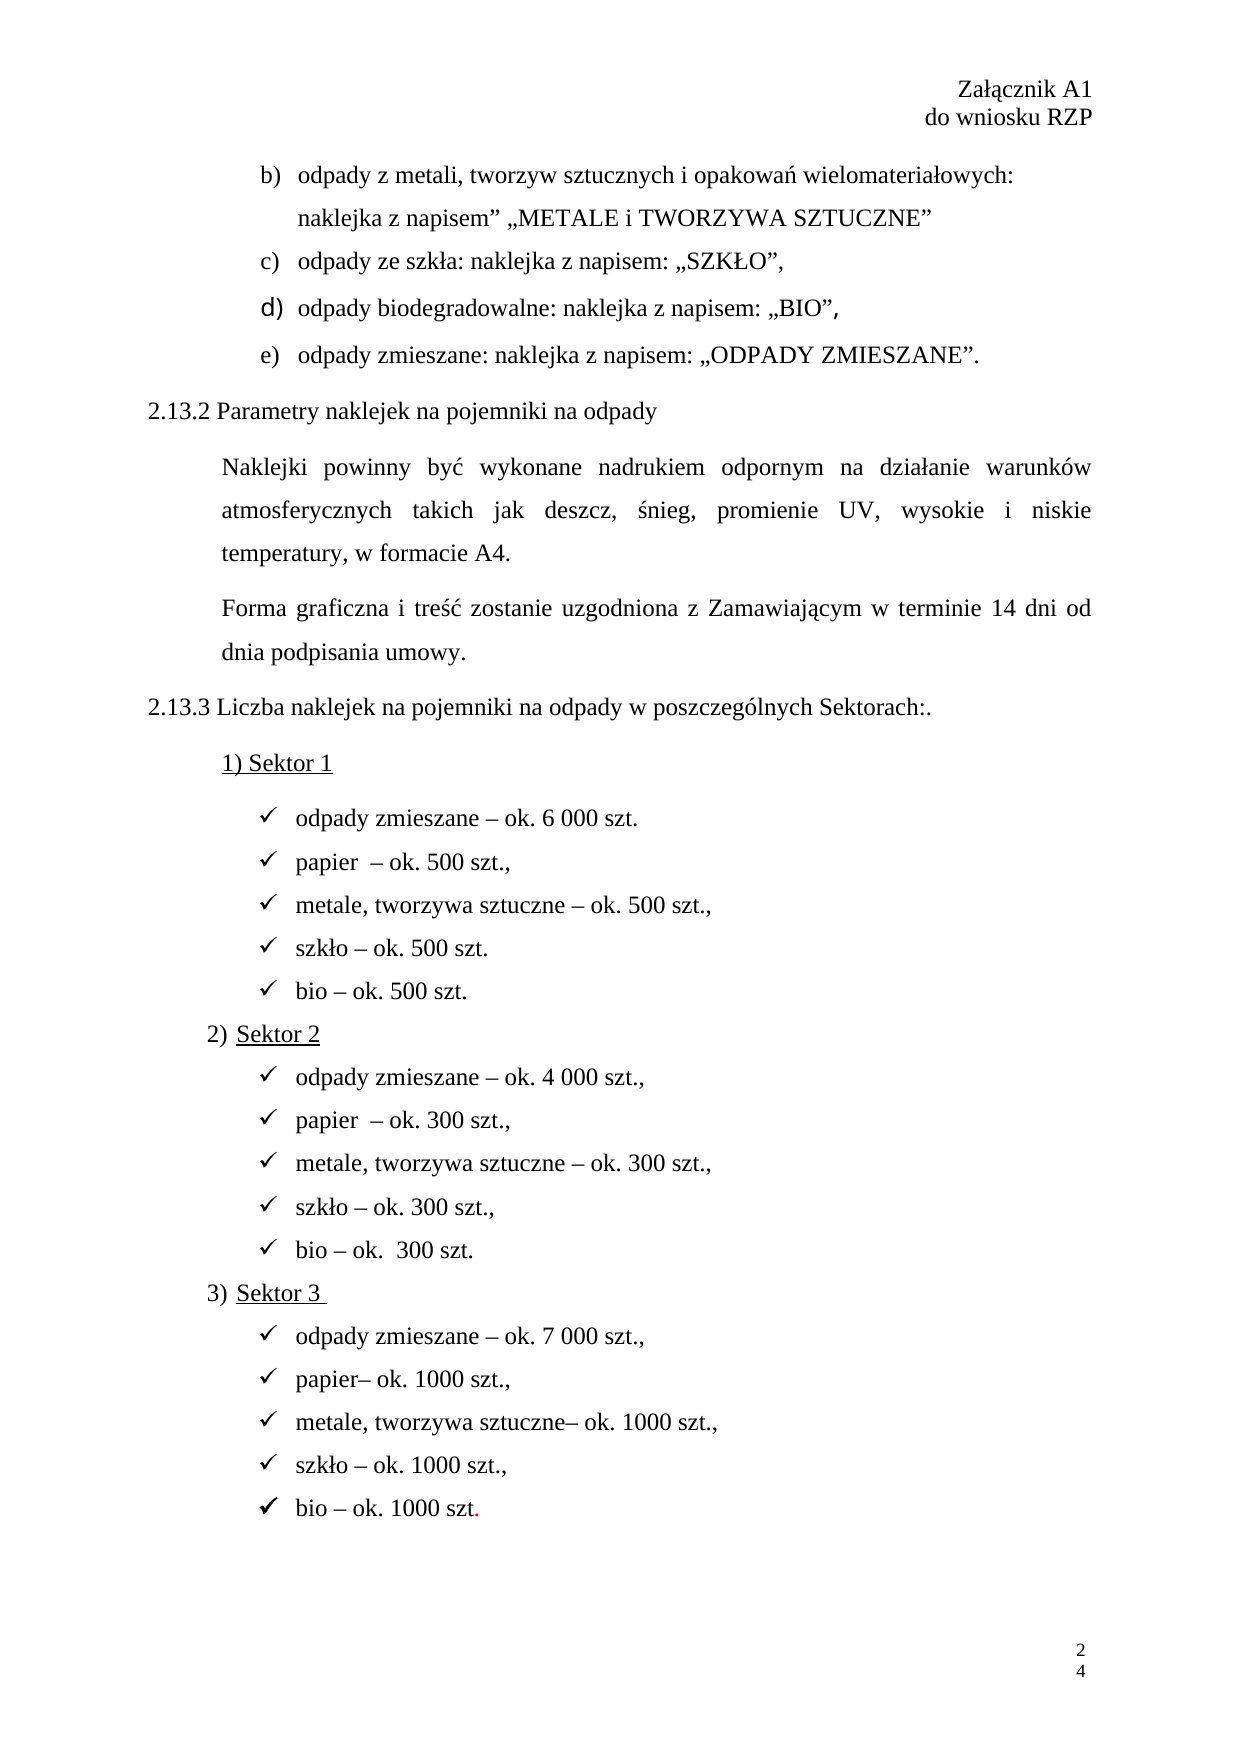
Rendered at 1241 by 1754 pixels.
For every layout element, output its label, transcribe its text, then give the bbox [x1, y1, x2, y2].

list odpady zmieszane: naklejka z napisem: „ODPADY ZMIESZANE”. [260, 340, 1093, 369]
list szkło – ok. 500 szt. [258, 933, 1093, 962]
list odpady ze szkła: naklejka z napisem: „SZKŁO”, [260, 246, 1093, 275]
list bio – ok. 500 szt. [258, 976, 1093, 1005]
list szkło – ok. 1000 szt., [258, 1450, 1093, 1479]
list Sektor 3 [207, 1278, 1093, 1307]
list metale, tworzywa sztuczne – ok. 300 szt., [258, 1148, 1093, 1177]
text Forma graficzna i treść zostanie uzgodniona z Zamawiającym w terminie 14 dni od dnia podpisania umowy. [221, 593, 1093, 665]
text 1) Sektor 1 [221, 748, 1093, 777]
list szkło – ok. 300 szt., [258, 1192, 1093, 1220]
list odpady zmieszane – ok. 7 000 szt., [258, 1321, 1093, 1350]
list bio – ok. 300 szt. [258, 1235, 1093, 1263]
text 2.13.3 Liczba naklejek na pojemniki na odpady w poszczególnych Sektorach:. [148, 692, 1093, 721]
list metale, tworzywa sztuczne – ok. 500 szt., [258, 890, 1093, 918]
list metale, tworzywa sztuczne– ok. 1000 szt., [258, 1407, 1093, 1436]
list odpady zmieszane – ok. 4 000 szt., [258, 1062, 1093, 1091]
list odpady biodegradowalne: naklejka z napisem: „BIO”, [260, 289, 1093, 323]
list Sektor 2 [207, 1019, 1093, 1048]
list bio – ok. 1000 szt. [258, 1493, 1093, 1522]
list odpady z metali, tworzyw sztucznych i opakowań wielomateriałowych: naklejka z napisem” „METALE i TWORZYWA SZTUCZNE” [260, 160, 1093, 232]
list papier – ok. 300 szt., [258, 1105, 1093, 1134]
text 2.13.2 Parametry naklejek na pojemniki na odpady [148, 396, 1093, 425]
list papier – ok. 500 szt., [258, 847, 1093, 875]
text Naklejki powinny być wykonane nadrukiem odpornym na działanie warunków atmosferycznych takich jak deszcz, śnieg, promienie UV, wysokie i niskie temperatury, w formacie A4. [221, 452, 1093, 567]
list papier– ok. 1000 szt., [258, 1364, 1093, 1393]
list odpady zmieszane – ok. 6 000 szt. [258, 803, 1093, 832]
